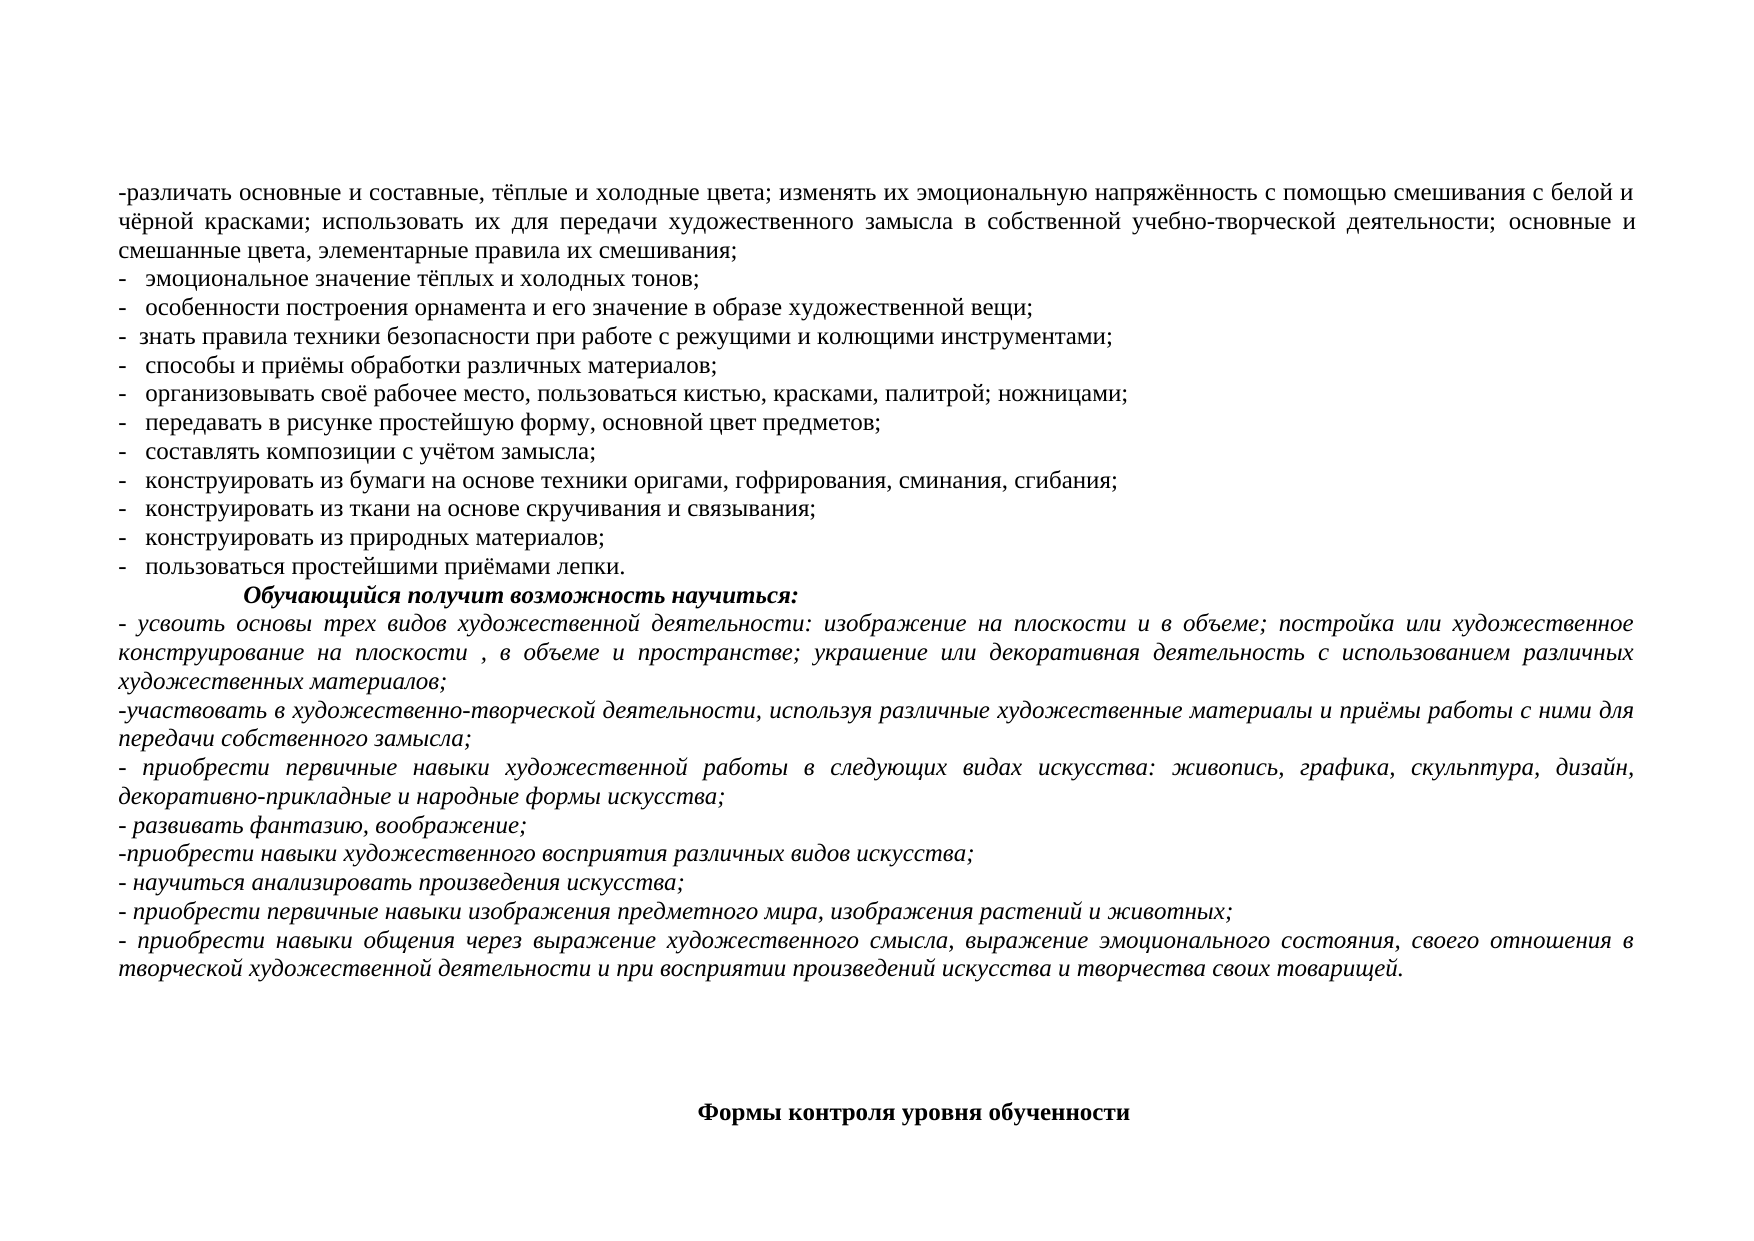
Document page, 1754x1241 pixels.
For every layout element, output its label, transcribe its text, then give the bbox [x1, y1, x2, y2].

text - научиться анализировать произведения искусства; [118, 867, 1636, 896]
text - составлять композиции с учётом замысла; [118, 436, 1636, 465]
text - развивать фантазию, воображение; [118, 810, 1636, 838]
text - способы и приёмы обработки различных материалов; [118, 350, 1636, 378]
text -различать основные и составные, тёплые и холодные цвета; изменять их эмоциональную напряжённость с помощью смешивания с белой и чёрной красками; использовать их для передачи художественного замысла в собственной учебно-творческой деятельности; основные и смешанные цвета, элементарные правила их смешивания; [118, 177, 1636, 263]
text -приобрести навыки художественного восприятия различных видов искусства; [118, 838, 1636, 867]
text - конструировать из бумаги на основе техники оригами, гофрирования, сминания, сгибания; [118, 465, 1636, 493]
text Обучающийся получит возможность научиться: [193, 580, 1636, 608]
text - особенности построения орнамента и его значение в образе художественной вещи; [118, 292, 1636, 321]
text Формы контроля уровня обученности [118, 1097, 1636, 1126]
text - приобрести навыки общения через выражение художественного смысла, выражение эмоционального состояния, своего отношения в творческой художественной деятельности и при восприятии произведений искусства и творчества своих товарищей. [118, 925, 1636, 982]
text -участвовать в художественно-творческой деятельности, используя различные художественные материалы и приёмы работы с ними для передачи собственного замысла; [118, 695, 1636, 752]
text - конструировать из природных материалов; [118, 522, 1636, 551]
text - организовывать своё рабочее место, пользоваться кистью, красками, палитрой; ножницами; [118, 378, 1636, 407]
text - знать правила техники безопасности при работе с режущими и колющими инструментами; [118, 321, 1636, 350]
text - эмоциональное значение тёплых и холодных тонов; [118, 263, 1636, 292]
text - усвоить основы трех видов художественной деятельности: изображение на плоскости и в объеме; постройка или художественное конструирование на плоскости , в объеме и пространстве; украшение или декоративная деятельность с использованием различных художественных материалов; [118, 608, 1636, 695]
text - приобрести первичные навыки изображения предметного мира, изображения растений и животных; [118, 896, 1636, 925]
text - приобрести первичные навыки художественной работы в следующих видах искусства: живопись, графика, скульптура, дизайн, декоративно-прикладные и народные формы искусства; [118, 752, 1636, 810]
text - передавать в рисунке простейшую форму, основной цвет предметов; [118, 407, 1636, 436]
text - конструировать из ткани на основе скручивания и связывания; [118, 493, 1636, 522]
text - пользоваться простейшими приёмами лепки. [118, 551, 1636, 580]
